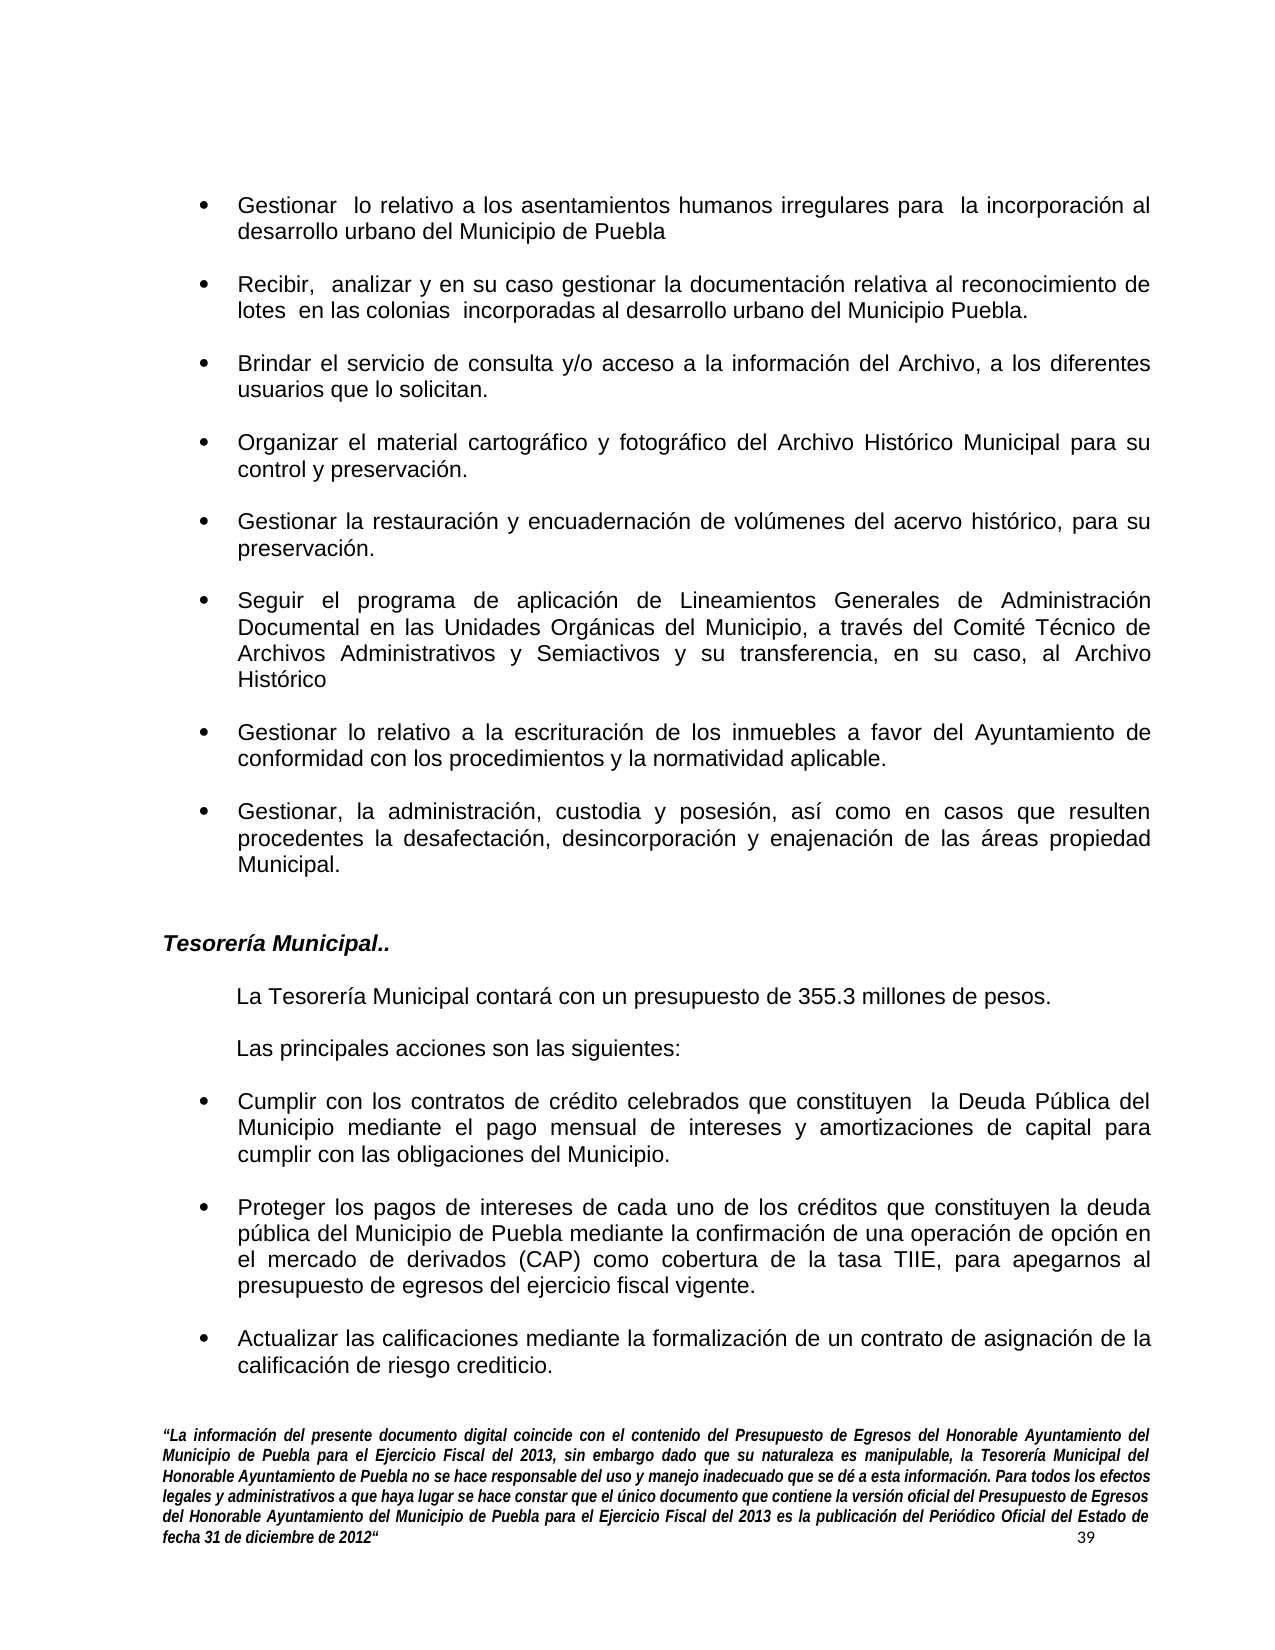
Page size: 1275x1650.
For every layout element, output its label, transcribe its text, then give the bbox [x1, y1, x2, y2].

text Tesorería Municipal.. [162, 930, 1152, 956]
text La Tesorería Municipal contará con un presupuesto de 355.3 millones de pesos. [162, 983, 1152, 1009]
list Recibir, analizar y en su caso gestionar la documentación relativa al reconocimiento de lotes en las colonias incorporadas al desarrollo urbano del Municipio Puebla. [200, 271, 1152, 324]
list Actualizar las calificaciones mediante la formalización de un contrato de asignación de la calificación de riesgo crediticio. [200, 1325, 1152, 1378]
list Brindar el servicio de consulta y/o acceso a la información del Archivo, a los diferentes usuarios que lo solicitan. [200, 350, 1152, 403]
list Proteger los pagos de intereses de cada uno de los créditos que constituyen la deuda pública del Municipio de Puebla mediante la confirmación de una operación de opción en el mercado de derivados (CAP) como cobertura de la tasa TIIE, para apegarnos al presupuesto de egresos del ejercicio fiscal vigente. [200, 1193, 1152, 1299]
list Organizar el material cartográfico y fotográfico del Archivo Histórico Municipal para su control y preservación. [200, 429, 1152, 482]
list Cumplir con los contratos de crédito celebrados que constituyen la Deuda Pública del Municipio mediante el pago mensual de intereses y amortizaciones de capital para cumplir con las obligaciones del Municipio. [200, 1088, 1152, 1167]
list Gestionar, la administración, custodia y posesión, así como en casos que resulten procedentes la desafectación, desincorporación y enajenación de las áreas propiedad Municipal. [200, 798, 1152, 877]
list Gestionar la restauración y encuadernación de volúmenes del acervo histórico, para su preservación. [200, 508, 1152, 561]
list Seguir el programa de aplicación de Lineamientos Generales de Administración Documental en las Unidades Orgánicas del Municipio, a través del Comité Técnico de Archivos Administrativos y Semiactivos y su transferencia, en su caso, al Archivo Histórico [200, 587, 1152, 693]
list Gestionar lo relativo a los asentamientos humanos irregulares para la incorporación al desarrollo urbano del Municipio de Puebla [200, 192, 1152, 245]
text Las principales acciones son las siguientes: [162, 1035, 1152, 1062]
list Gestionar lo relativo a la escrituración de los inmuebles a favor del Ayuntamiento de conformidad con los procedimientos y la normatividad aplicable. [200, 719, 1152, 772]
